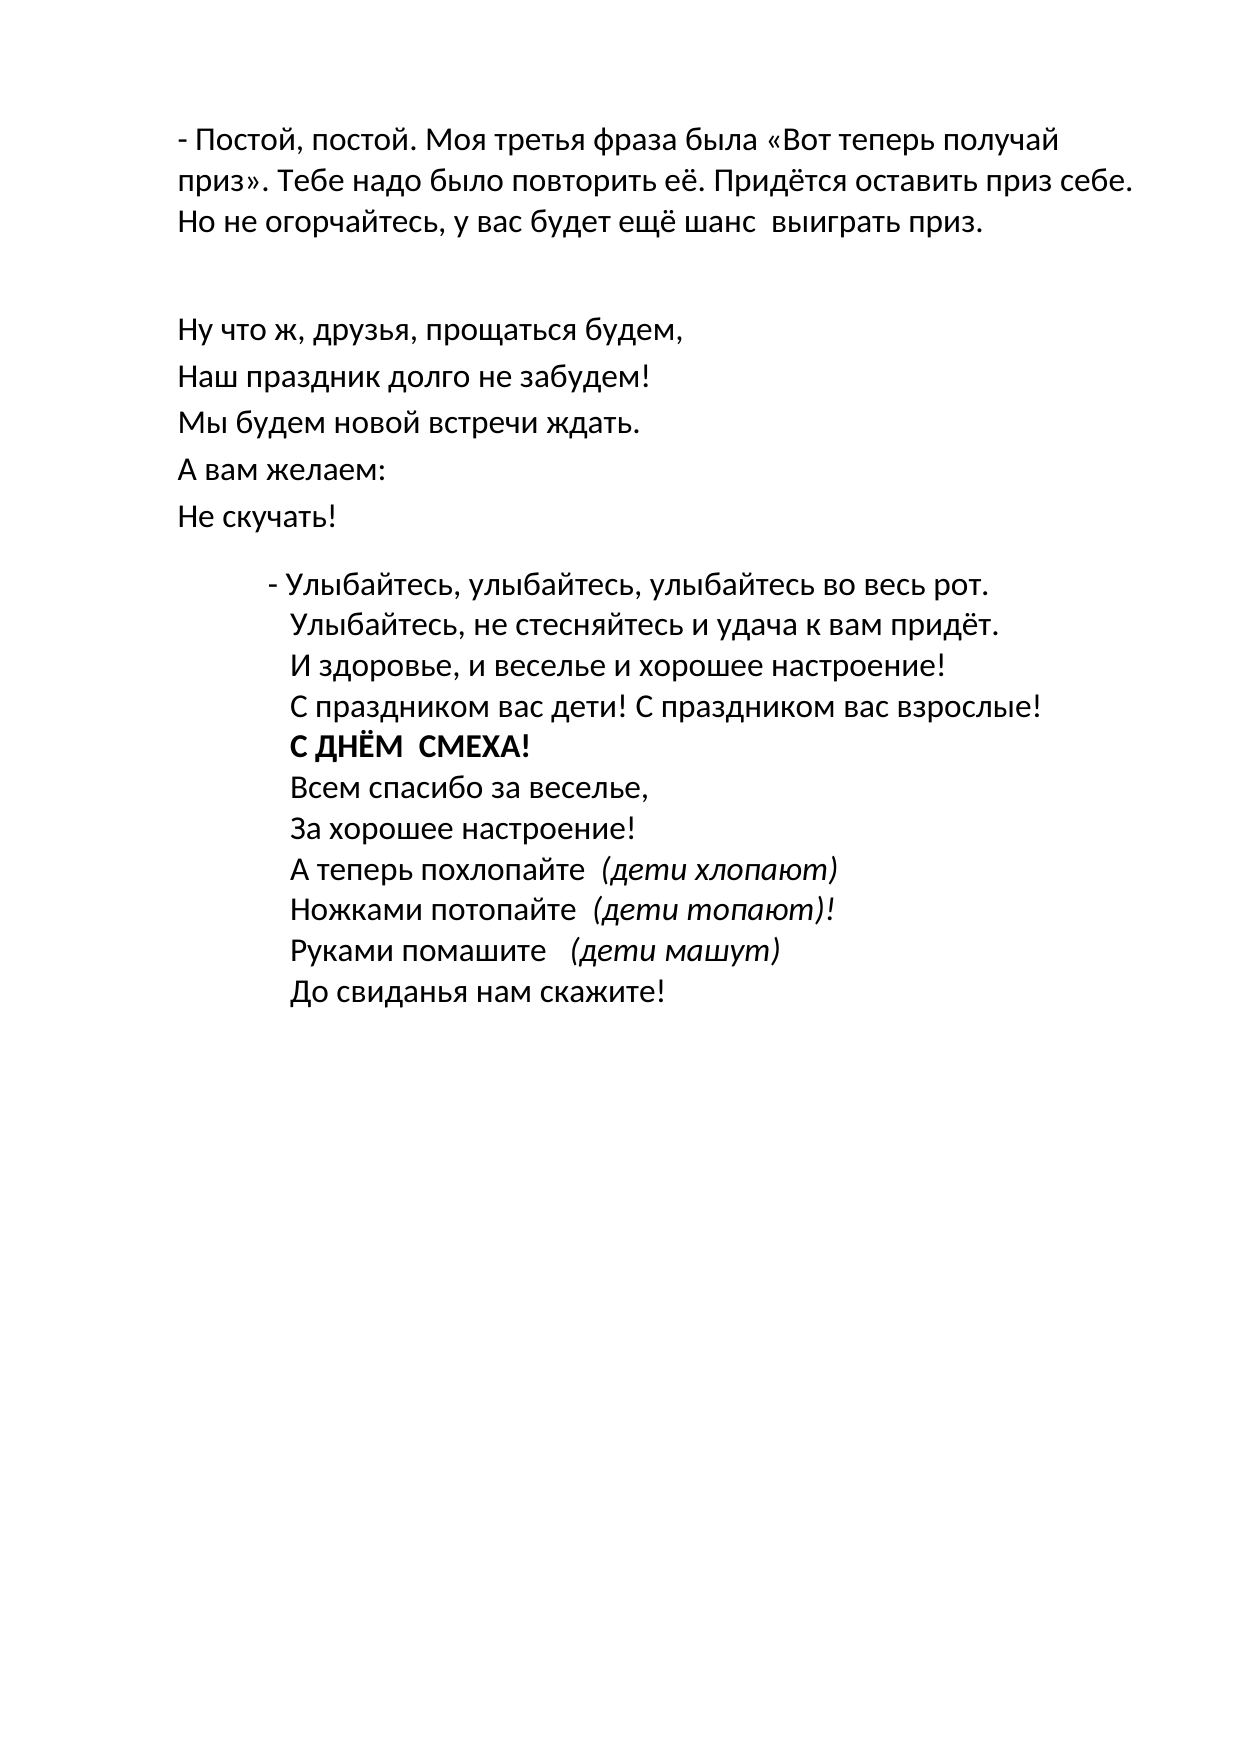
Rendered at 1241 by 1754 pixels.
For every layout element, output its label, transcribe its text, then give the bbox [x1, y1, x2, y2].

text До свиданья нам скажите! [177, 970, 1152, 1011]
text А теперь похлопайте (дети хлопают) [177, 848, 1152, 888]
text Улыбайтесь, не стесняйтесь и удача к вам придёт. [177, 603, 1152, 644]
text - Постой, постой. Моя третья фраза была «Вот теперь получай приз». Тебе надо было повторить её. Придётся оставить приз себе. Но не огорчайтесь, у вас будет ещё шанс выиграть приз. [177, 118, 1152, 240]
text - Улыбайтесь, улыбайтесь, улыбайтесь во весь рот. [177, 563, 1152, 603]
text Руками помашите (дети машут) [177, 929, 1152, 970]
text С ДНЁМ СМЕХА! [177, 726, 1152, 766]
text Ну что ж, друзья, прощаться будем, Наш праздник долго не забудем! Мы будем новой встречи ждать. А вам желаем: Не скучать! [177, 308, 1152, 536]
text И здоровье, и веселье и хорошее настроение! [177, 644, 1152, 685]
text Ножками потопайте (дети топают)! [177, 888, 1152, 929]
text С праздником вас дети! С праздником вас взрослые! [177, 685, 1152, 726]
text За хорошее настроение! [177, 807, 1152, 848]
text Всем спасибо за веселье, [177, 766, 1152, 807]
